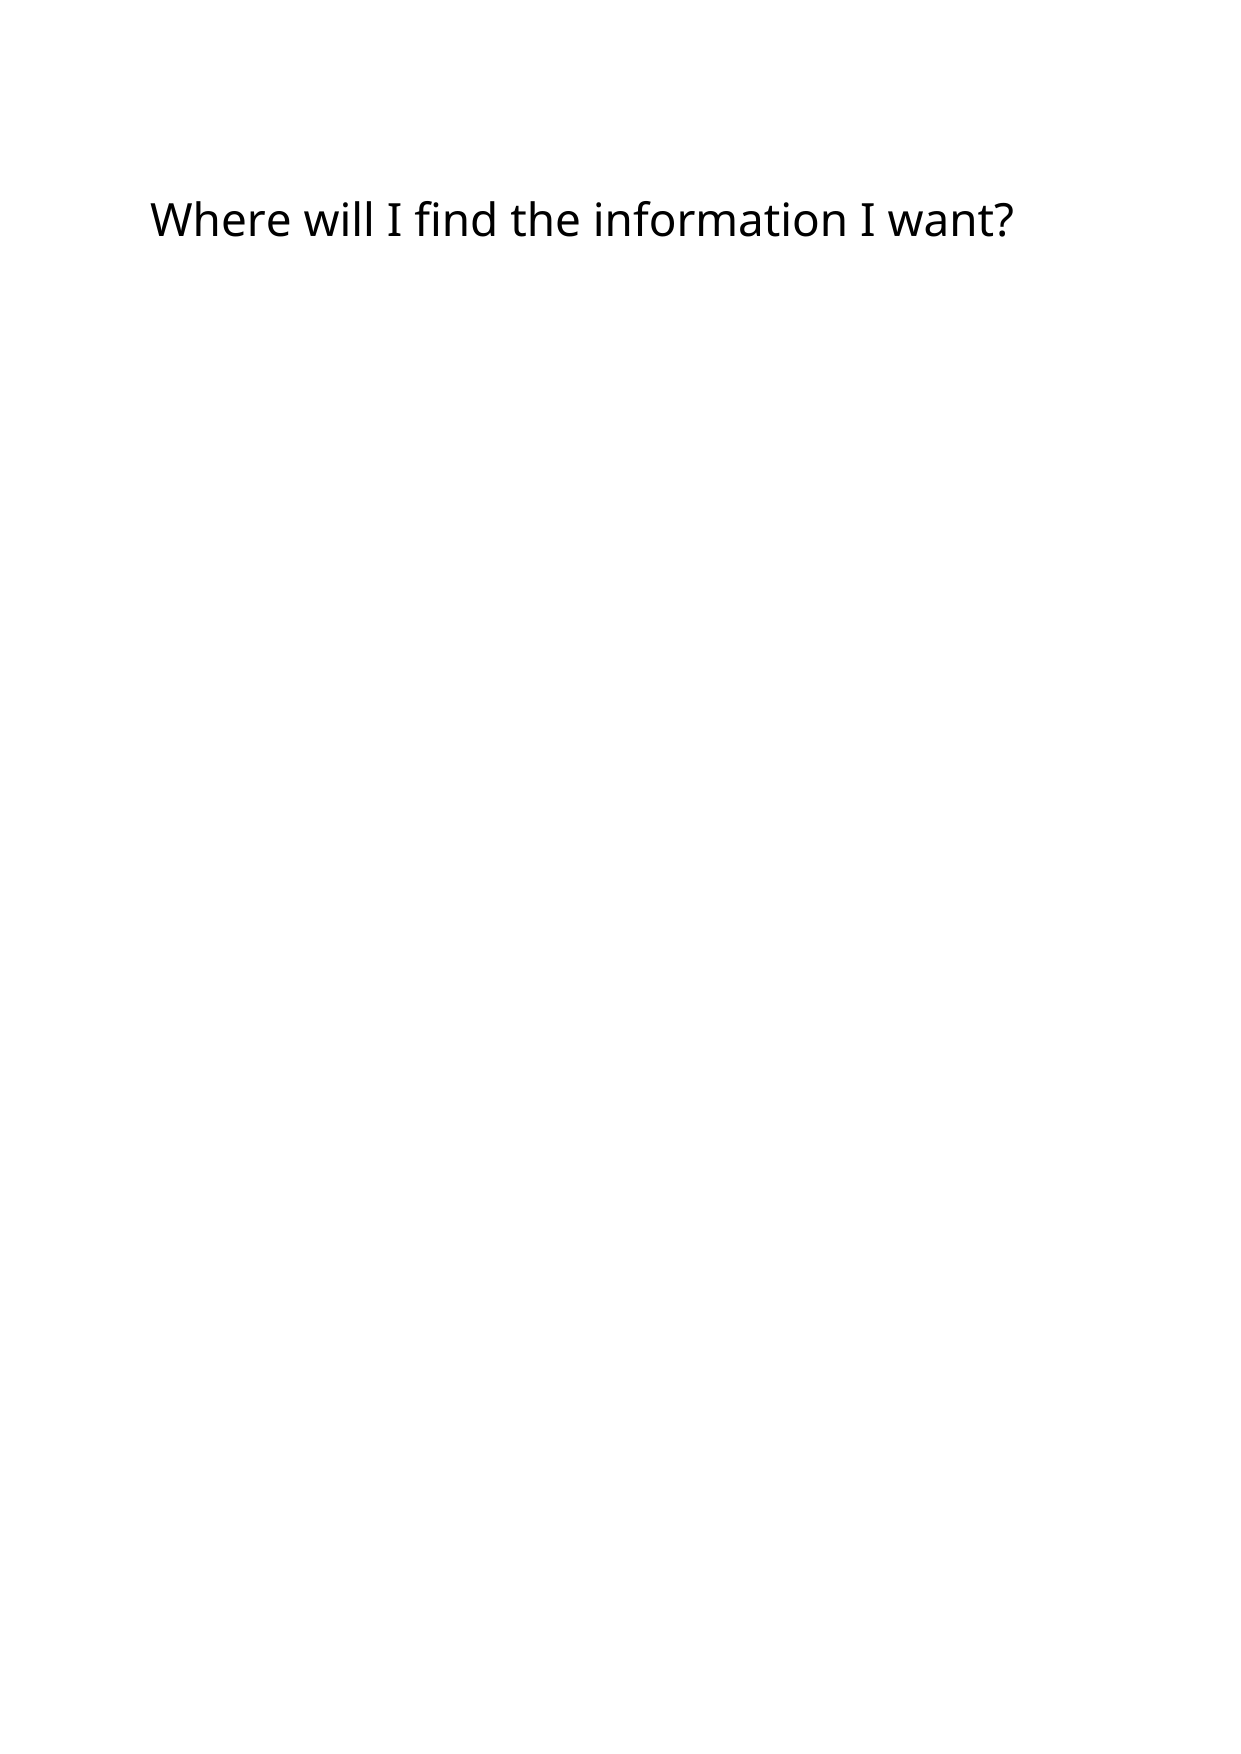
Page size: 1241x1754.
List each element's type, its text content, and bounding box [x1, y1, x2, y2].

text Where will I find the information I want? [150, 187, 1090, 249]
